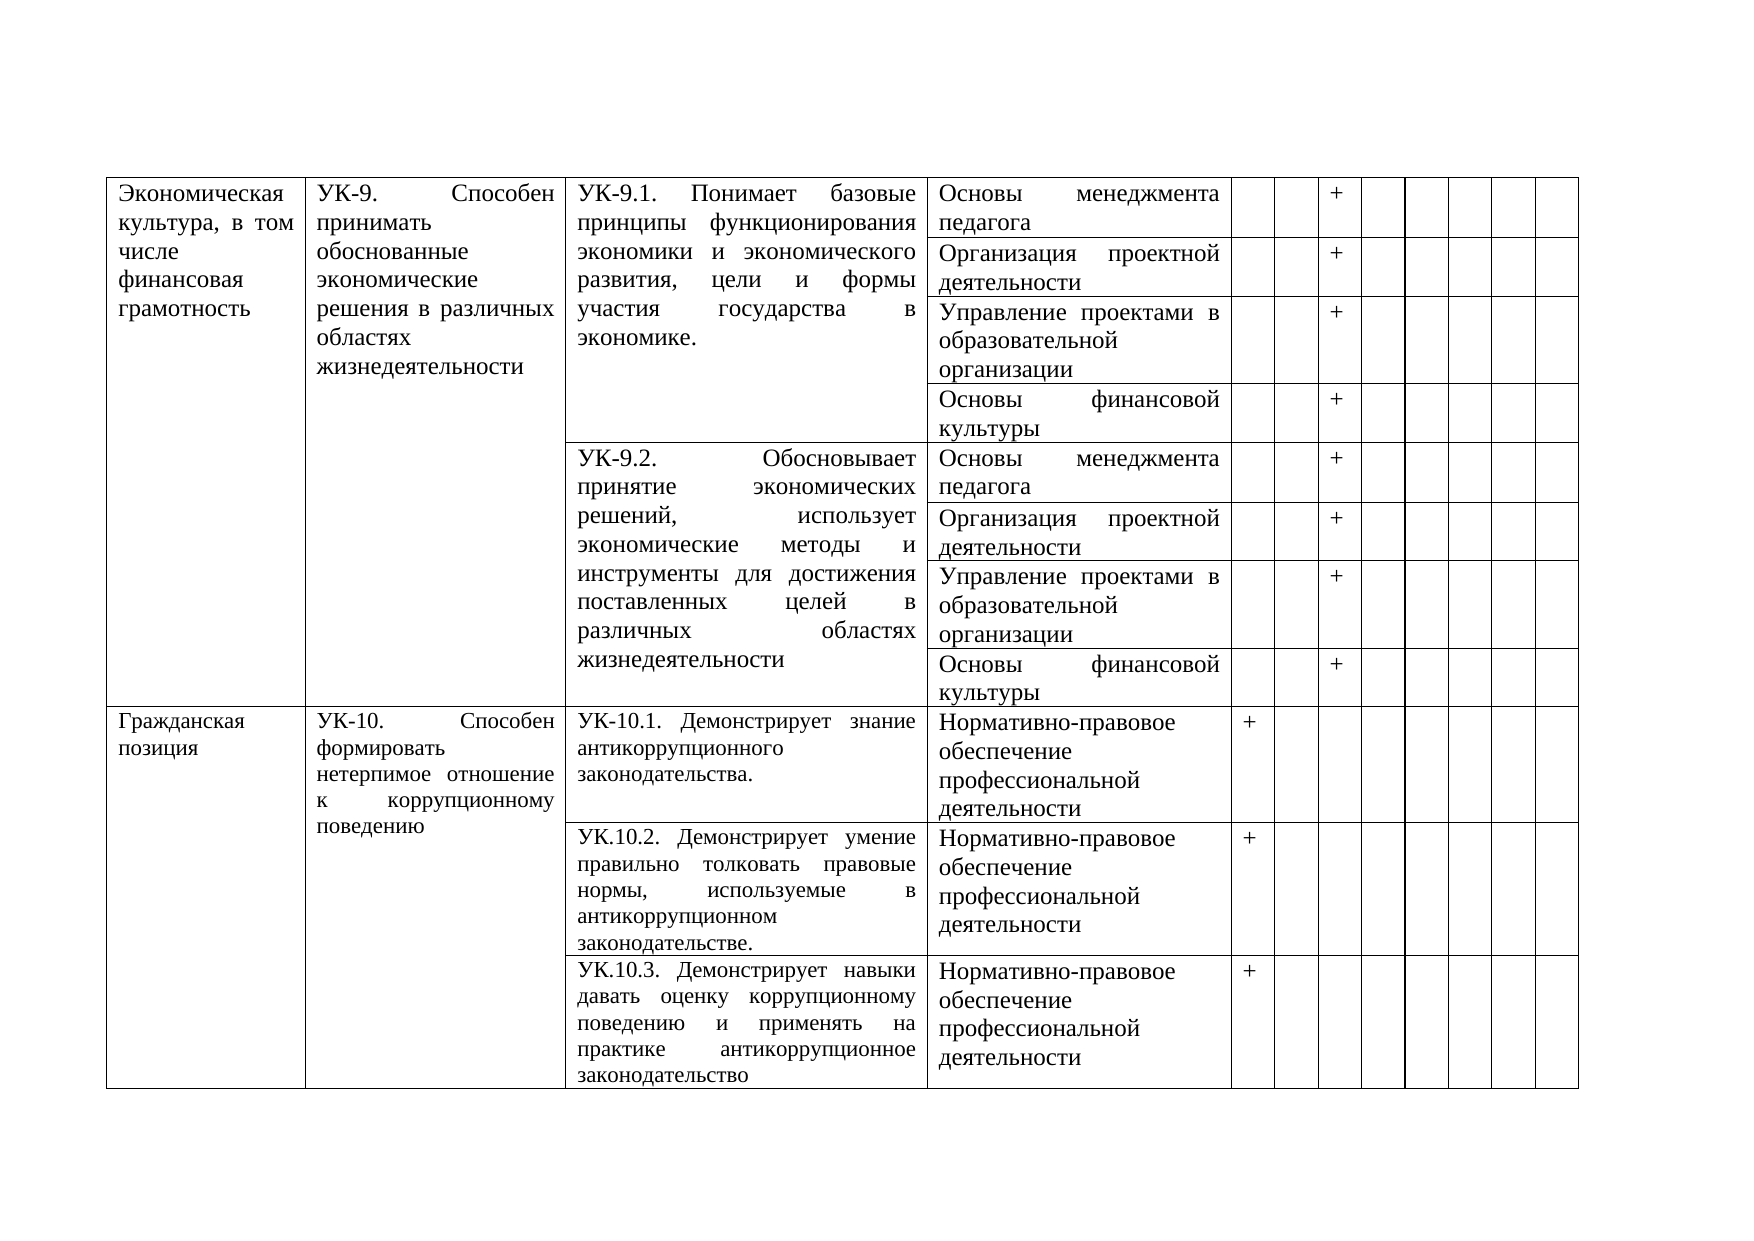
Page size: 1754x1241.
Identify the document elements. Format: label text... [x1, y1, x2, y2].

table_cell [1449, 823, 1491, 955]
table_cell [1406, 384, 1448, 442]
table_cell [1406, 238, 1448, 296]
table_cell [1536, 561, 1578, 648]
table_cell [1232, 561, 1274, 648]
table_header [1406, 178, 1448, 237]
table_header Экономическая культура, в том числе финансовая грамотность [107, 178, 305, 706]
table_cell [1362, 443, 1404, 502]
table_cell [1536, 384, 1578, 442]
table_cell [1232, 503, 1274, 560]
table_cell + [1319, 238, 1361, 296]
table_cell [1536, 707, 1578, 822]
table_cell [1275, 707, 1318, 822]
table_cell Управление проектами в образовательной организации [928, 561, 1231, 648]
table_cell [1232, 649, 1274, 706]
table_cell [1362, 384, 1404, 442]
table_cell + [1319, 503, 1361, 560]
table_cell [1232, 297, 1274, 383]
table_cell + [1319, 443, 1361, 502]
table_cell [1449, 503, 1491, 560]
table_cell [1492, 707, 1535, 822]
table_cell УК-9.2. Обосновывает принятие экономических решений, использует экономические методы и инструменты для достижения поставленных целей в различных областях жизнедеятельности [566, 443, 927, 706]
table_cell [1362, 503, 1404, 560]
table_cell + [1319, 297, 1361, 383]
table_cell [1362, 649, 1404, 706]
table_header + [1319, 178, 1361, 237]
table_cell + [1319, 384, 1361, 442]
table_header УК-9. Способен принимать обоснованные экономические решения в различных областях жизнедеятельности [306, 178, 565, 706]
table_cell [1275, 503, 1318, 560]
table_cell [1406, 443, 1448, 502]
table_header [1275, 178, 1318, 237]
table_cell [1536, 649, 1578, 706]
table_cell [1449, 384, 1491, 442]
table_cell Организация проектной деятельности [928, 503, 1231, 560]
table_cell [1449, 649, 1491, 706]
table_cell [1406, 956, 1448, 1088]
table_cell + [1232, 956, 1274, 1088]
table_cell [1406, 707, 1448, 822]
table_cell Основы финансовой культуры [928, 384, 1231, 442]
table_cell [1275, 443, 1318, 502]
table_cell [1536, 297, 1578, 383]
table_cell [1492, 649, 1535, 706]
table_cell [1362, 956, 1404, 1088]
table_cell [1449, 561, 1491, 648]
table_cell [1492, 823, 1535, 955]
table_cell [1492, 384, 1535, 442]
table_cell [1319, 956, 1361, 1088]
table_cell [1275, 649, 1318, 706]
table_cell + [1232, 707, 1274, 822]
table_cell + [1319, 649, 1361, 706]
table_cell [1406, 503, 1448, 560]
table_cell УК.10.2. Демонстрирует умение правильно толковать правовые нормы, используемые в антикоррупционном законодательстве. [566, 823, 927, 955]
table_cell [1536, 443, 1578, 502]
table_cell [1449, 707, 1491, 822]
table_cell Нормативно-правовое обеспечение профессиональной деятельности [928, 956, 1231, 1088]
table_cell [1319, 823, 1361, 955]
table_cell [1275, 956, 1318, 1088]
table_cell [1406, 561, 1448, 648]
table_cell [1275, 384, 1318, 442]
table_cell [1536, 823, 1578, 955]
table_cell [1449, 443, 1491, 502]
table_cell [1362, 561, 1404, 648]
table_cell [1492, 956, 1535, 1088]
table_header [1536, 178, 1578, 237]
table_cell [1449, 238, 1491, 296]
table_cell [1492, 238, 1535, 296]
table_cell [1232, 384, 1274, 442]
table_cell [1492, 561, 1535, 648]
table_cell Основы финансовой культуры [928, 649, 1231, 706]
table_header [1232, 178, 1274, 237]
table_cell [1362, 707, 1404, 822]
table_cell [1492, 297, 1535, 383]
table_cell [1232, 443, 1274, 502]
table_header Основы менеджмента педагога [928, 178, 1231, 237]
table_cell [1449, 956, 1491, 1088]
table_cell Нормативно-правовое обеспечение профессиональной деятельности [928, 707, 1231, 822]
table_cell [1362, 823, 1404, 955]
table_cell [1275, 238, 1318, 296]
table_cell [1362, 238, 1404, 296]
table_header [1362, 178, 1404, 237]
table_cell [1536, 238, 1578, 296]
table_cell [1449, 297, 1491, 383]
table_cell [1536, 503, 1578, 560]
table_cell [1362, 297, 1404, 383]
table_cell УК-10.1. Демонстрирует знание антикоррупционного законодательства. [566, 707, 927, 822]
table_header [1449, 178, 1491, 237]
table_cell [1492, 503, 1535, 560]
table_cell УК-10. Способен формировать нетерпимое отношение к коррупционному поведению [306, 707, 565, 1088]
table_cell [1232, 238, 1274, 296]
table_cell Организация проектной деятельности [928, 238, 1231, 296]
table_cell [1319, 707, 1361, 822]
table_cell [1275, 297, 1318, 383]
table_cell Нормативно-правовое обеспечение профессиональной деятельности [928, 823, 1231, 955]
table_header УК-9.1. Понимает базовые принципы функционирования экономики и экономического развития, цели и формы участия государства в экономике. [566, 178, 927, 442]
table_cell [1406, 649, 1448, 706]
table_cell [1536, 956, 1578, 1088]
table_cell Основы менеджмента педагога [928, 443, 1231, 502]
table_cell [1406, 297, 1448, 383]
table_header [1492, 178, 1535, 237]
table_cell [1275, 561, 1318, 648]
table_cell [1406, 823, 1448, 955]
table_cell Управление проектами в образовательной организации [928, 297, 1231, 383]
table_cell [1492, 443, 1535, 502]
table_cell [1275, 823, 1318, 955]
table_cell Гражданская позиция [107, 707, 305, 1088]
table_cell + [1232, 823, 1274, 955]
table_cell УК.10.3. Демонстрирует навыки давать оценку коррупционному поведению и применять на практике антикоррупционное законодательство [566, 956, 927, 1088]
table_cell + [1319, 561, 1361, 648]
